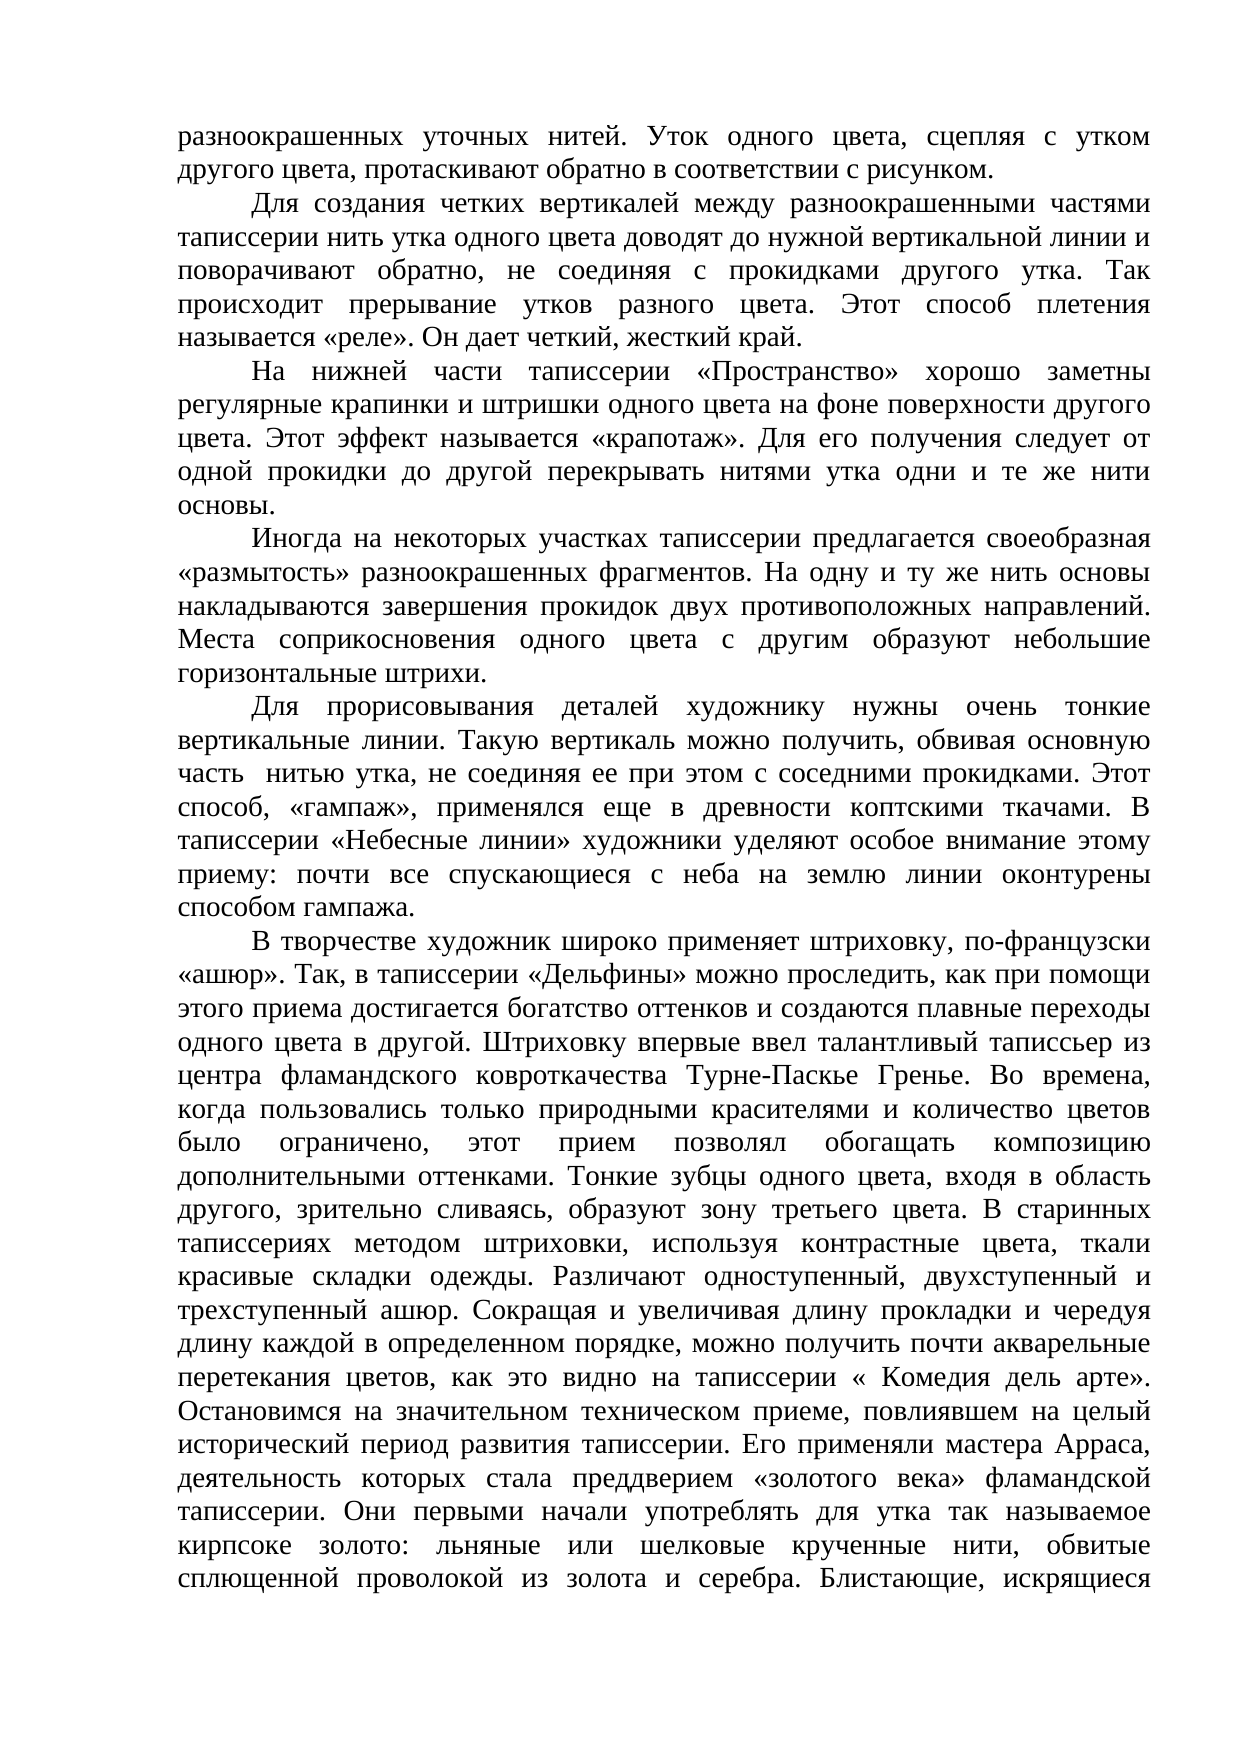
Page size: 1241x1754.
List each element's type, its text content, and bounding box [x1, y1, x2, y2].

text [177, 118, 1152, 185]
text Для создания четких вертикалей между разноокрашенными частями таписсерии нить утка одного цвета доводят до нужной вертикальной линии и поворачивают обратно, не соединяя с прокидками другого утка. Так происходит прерывание утков разного цвета. Этот способ плетения называется «реле». Он дает четкий, жесткий край. [177, 185, 1152, 353]
text На нижней части таписсерии «Пространство» хорошо заметны регулярные крапинки и штришки одного цвета на фоне поверхности другого цвета. Этот эффект называется «крапотаж». Для его получения следует от одной прокидки до другой перекрывать нитями утка одни и те же нити основы. [177, 353, 1152, 521]
text Иногда на некоторых участках таписсерии предлагается своеобразная «размытость» разноокрашенных фрагментов. На одну и ту же нить основы накладываются завершения прокидок двух противоположных направлений. Места соприкосновения одного цвета с другим образуют небольшие горизонтальные штрихи. [177, 521, 1152, 688]
text Для прорисовывания деталей художнику нужны очень тонкие вертикальные линии. Такую вертикаль можно получить, обвивая основную часть нитью утка, не соединяя ее при этом с соседними прокидками. Этот способ, «гампаж», применялся еще в древности коптскими ткачами. В таписсерии «Небесные линии» художники уделяют особое внимание этому приему: почти все спускающиеся с неба на землю линии оконтурены способом гампажа. [177, 688, 1152, 923]
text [177, 923, 1152, 1594]
